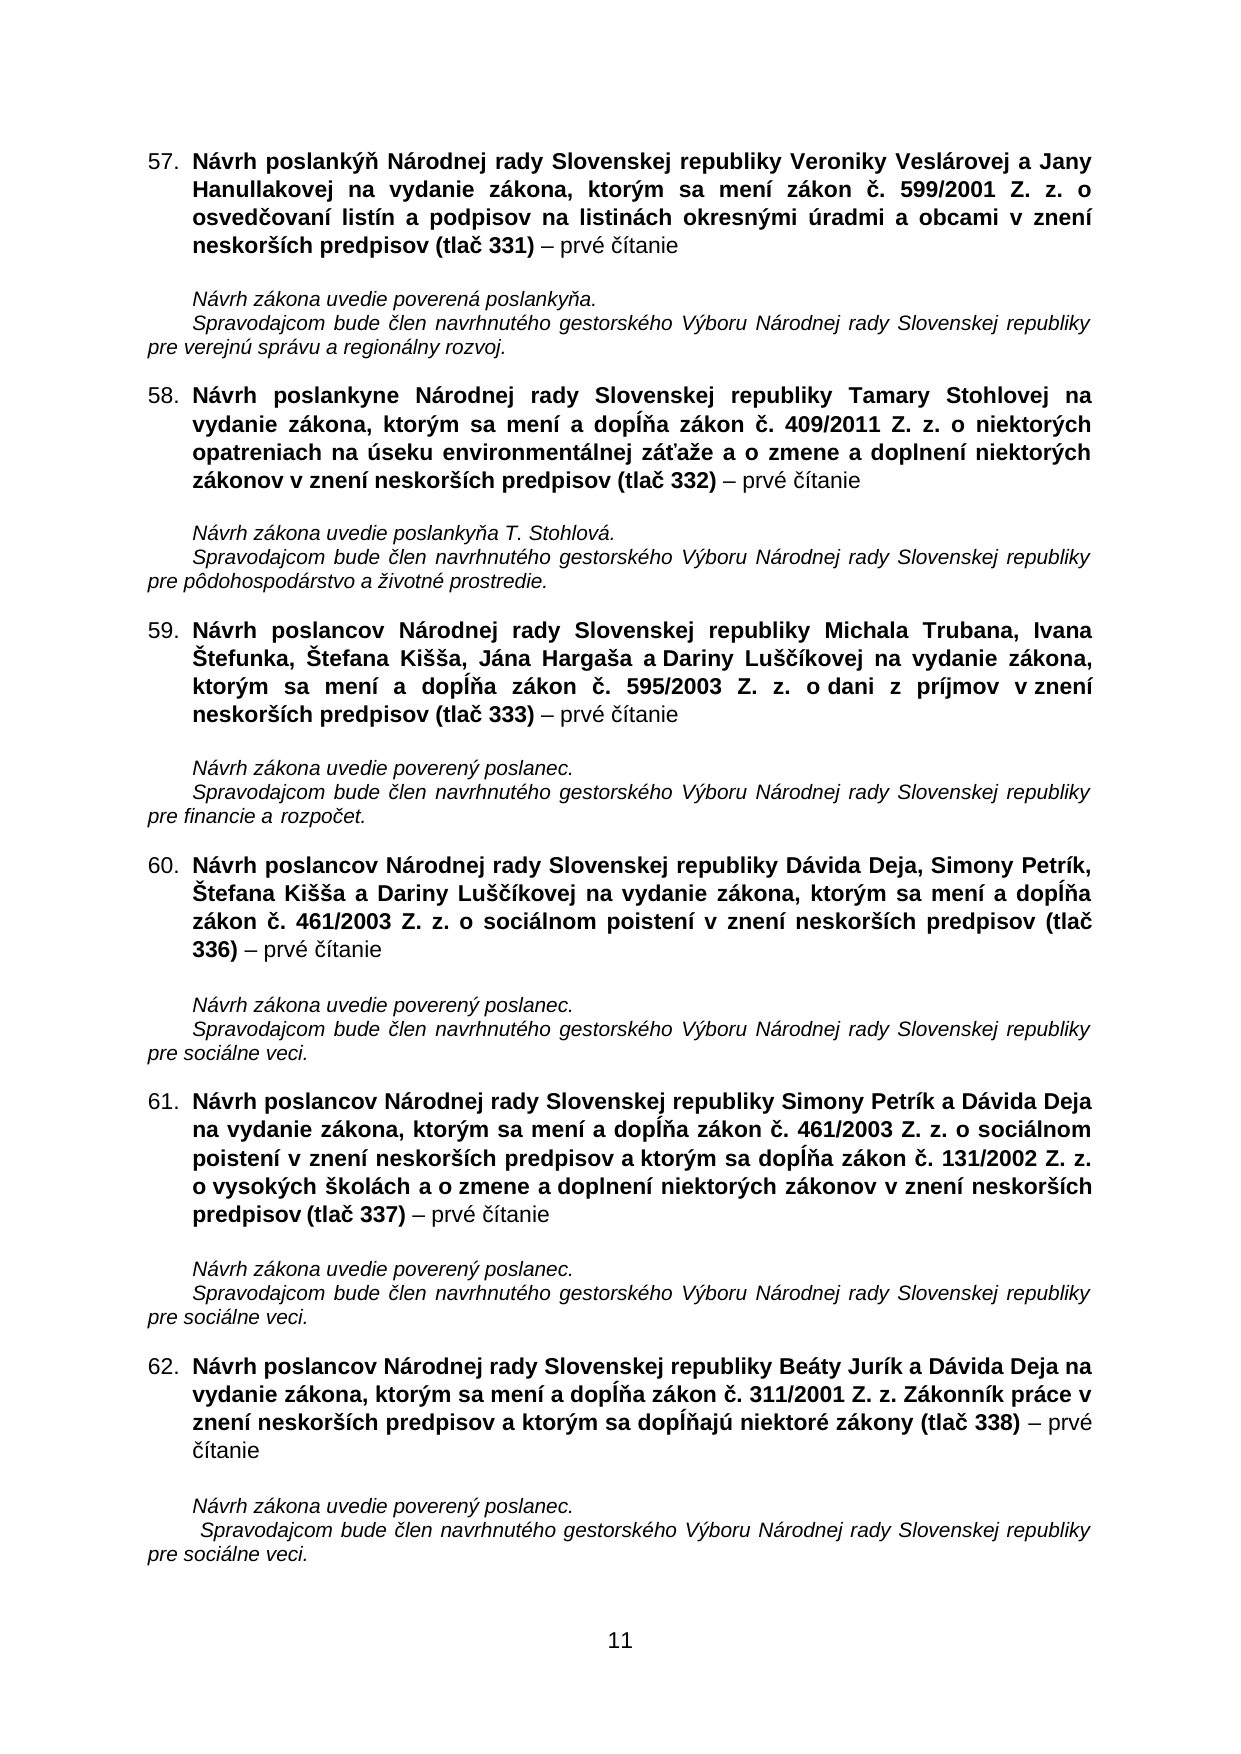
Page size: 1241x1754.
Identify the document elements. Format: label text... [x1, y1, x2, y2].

text Spravodajcom bude člen navrhnutého gestorského Výboru Národnej rady Slovenskej republiky pre verejnú správu a regionálny rozvoj. [148, 311, 1092, 358]
text Spravodajcom bude člen navrhnutého gestorského Výboru Národnej rady Slovenskej republiky pre sociálne veci. [148, 1016, 1092, 1064]
text Návrh zákona uvedie poslankyňa T. Stohlová. [148, 521, 1092, 545]
list Návrh poslancov Národnej rady Slovenskej republiky Michala Trubana, Ivana Štefunka, Štefana Kišša, Jána Hargaša a Dariny Luščíkovej na vydanie zákona, ktorým sa mení a dopĺňa zákon č. 595/2003 Z. z. o dani z príjmov v znení neskorších predpisov (tlač 333) – prvé čítanie [148, 617, 1092, 728]
text Spravodajcom bude člen navrhnutého gestorského Výboru Národnej rady Slovenskej republiky pre sociálne veci. [148, 1281, 1092, 1329]
list Návrh poslankyne Národnej rady Slovenskej republiky Tamary Stohlovej na vydanie zákona, ktorým sa mení a dopĺňa zákon č. 409/2011 Z. z. o niektorých opatreniach na úseku environmentálnej záťaže a o zmene a doplnení niektorých zákonov v znení neskorších predpisov (tlač 332) – prvé čítanie [148, 382, 1092, 493]
text Spravodajcom bude člen navrhnutého gestorského Výboru Národnej rady Slovenskej republiky pre pôdohospodárstvo a životné prostredie. [148, 545, 1092, 593]
list Návrh poslancov Národnej rady Slovenskej republiky Dávida Deja, Simony Petrík, Štefana Kišša a Dariny Luščíkovej na vydanie zákona, ktorým sa mení a dopĺňa zákon č. 461/2003 Z. z. o sociálnom poistení v znení neskorších predpisov (tlač 336) – prvé čítanie [148, 852, 1092, 962]
text Návrh zákona uvedie poverený poslanec. [148, 1257, 1092, 1281]
text Spravodajcom bude člen navrhnutého gestorského Výboru Národnej rady Slovenskej republiky pre sociálne veci. [148, 1517, 1092, 1565]
list Návrh poslancov Národnej rady Slovenskej republiky Beáty Jurík a Dávida Deja na vydanie zákona, ktorým sa mení a dopĺňa zákon č. 311/2001 Z. z. Zákonník práce v znení neskorších predpisov a ktorým sa dopĺňajú niektoré zákony (tlač 338) – prvé čítanie [148, 1353, 1092, 1463]
list Návrh poslancov Národnej rady Slovenskej republiky Simony Petrík a Dávida Deja na vydanie zákona, ktorým sa mení a dopĺňa zákon č. 461/2003 Z. z. o sociálnom poistení v znení neskorších predpisov a ktorým sa dopĺňa zákon č. 131/2002 Z. z. o vysokých školách a o zmene a doplnení niektorých zákonov v znení neskorších predpisov (tlač 337) – prvé čítanie [148, 1088, 1092, 1227]
text Návrh zákona uvedie poverený poslanec. [148, 992, 1092, 1016]
list Návrh poslankýň Národnej rady Slovenskej republiky Veroniky Veslárovej a Jany Hanullakovej na vydanie zákona, ktorým sa mení zákon č. 599/2001 Z. z. o osvedčovaní listín a podpisov na listinách okresnými úradmi a obcami v znení neskorších predpisov (tlač 331) – prvé čítanie [148, 148, 1092, 258]
text Návrh zákona uvedie poverený poslanec. [148, 756, 1092, 780]
text Návrh zákona uvedie poverená poslankyňa. [148, 287, 1092, 311]
text Návrh zákona uvedie poverený poslanec. [148, 1493, 1092, 1517]
text Spravodajcom bude člen navrhnutého gestorského Výboru Národnej rady Slovenskej republiky pre financie a rozpočet. [148, 780, 1092, 828]
